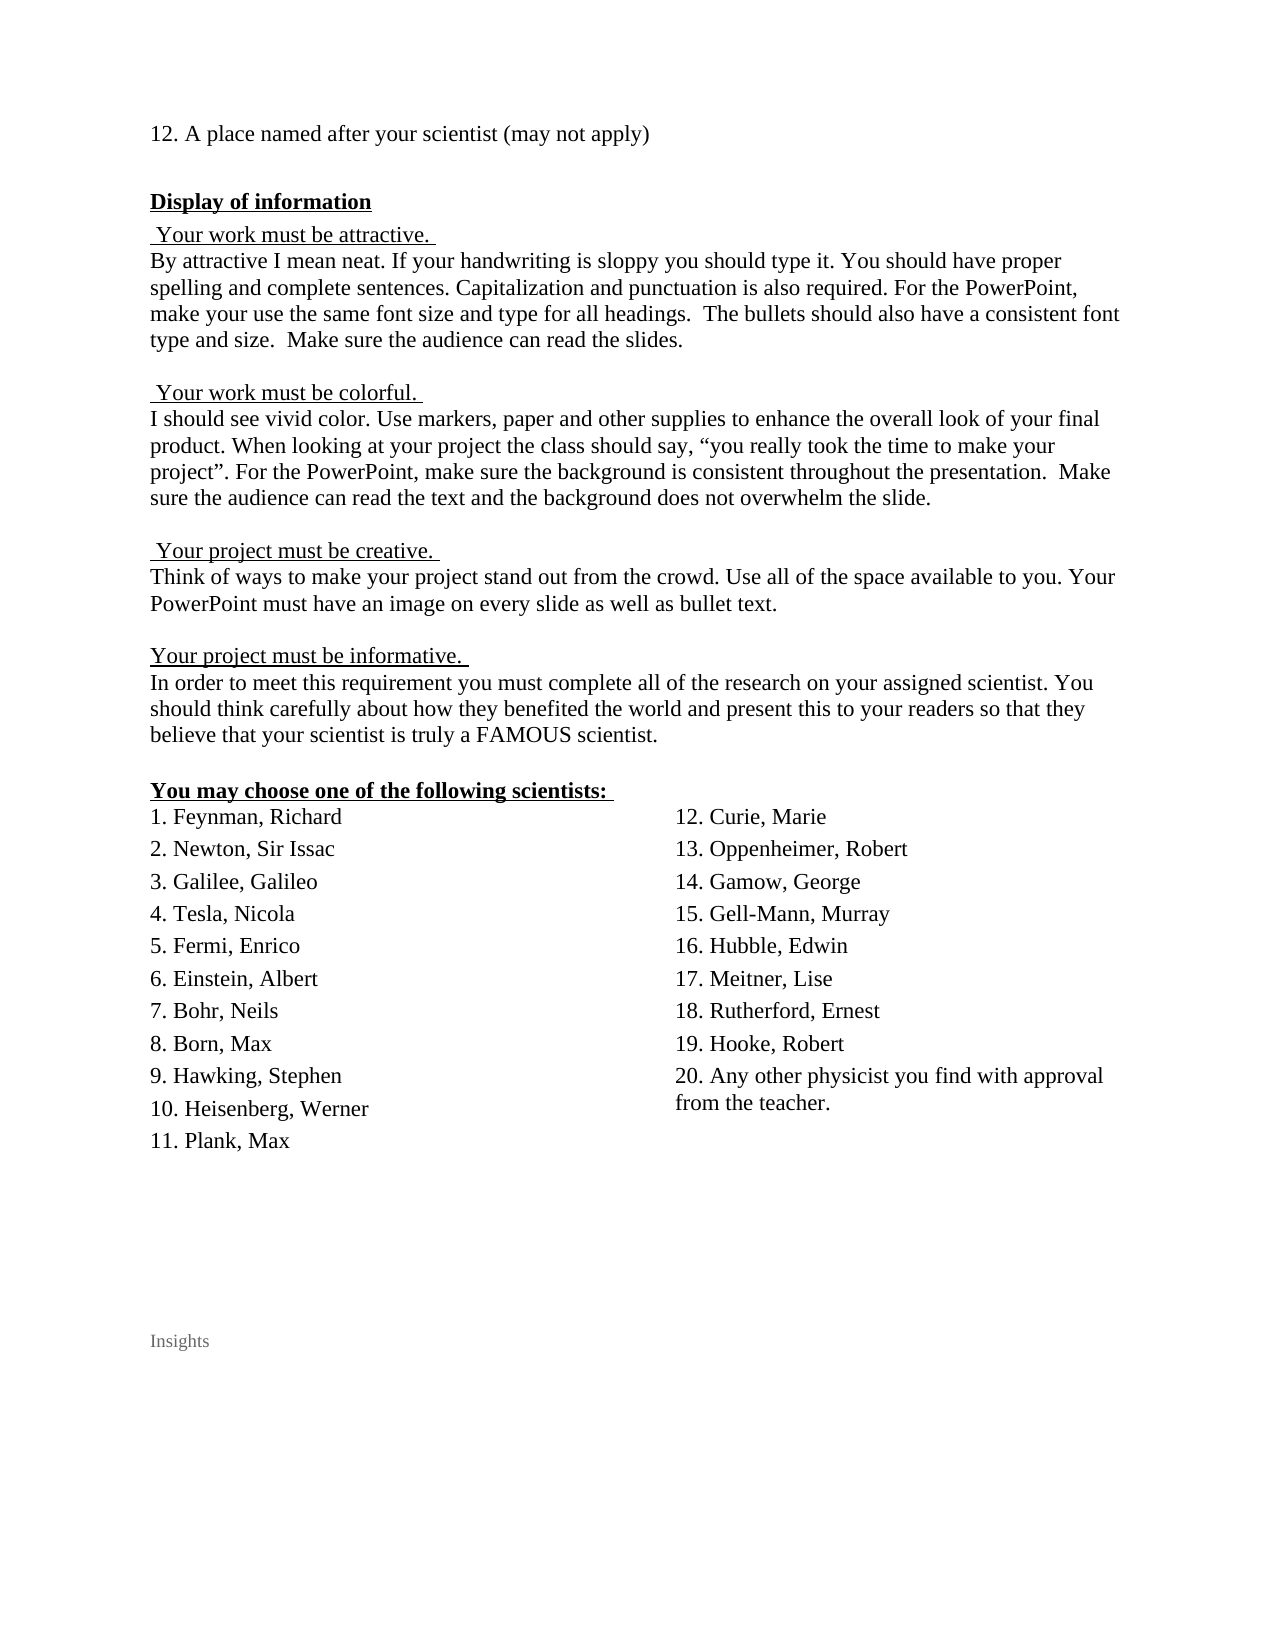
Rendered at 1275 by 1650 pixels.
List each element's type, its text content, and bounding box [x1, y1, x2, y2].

text 11. Plank, Max [150, 1127, 600, 1153]
text 7. Bohr, Neils [150, 997, 600, 1024]
text 1. Feynman, Richard [150, 803, 600, 829]
text 14. Gamow, George [675, 868, 1125, 894]
text 20. Any other physicist you find with approval from the teacher. [675, 1062, 1125, 1115]
text Insights [150, 1330, 1125, 1351]
text You may choose one of the following scientists: [150, 777, 1125, 803]
text 12. A place named after your scientist (may not apply) [150, 120, 1125, 146]
text 9. Hawking, Stephen [150, 1062, 600, 1088]
text 5. Fermi, Enrico [150, 933, 600, 959]
text Your project must be informative. [150, 642, 1125, 669]
text Display of information [150, 188, 1125, 214]
text 8. Born, Max [150, 1030, 600, 1056]
text 15. Gell-Mann, Murray [675, 900, 1125, 927]
text Your project must be creative. [150, 537, 1125, 563]
text 4. Tesla, Nicola [150, 900, 600, 927]
text 2. Newton, Sir Issac [150, 835, 600, 862]
text I should see vivid color. Use markers, paper and other supplies to enhance the overall look of your final product. When looking at your project the class should say, “you really took the time to make your project”. For the PowerPoint, make sure the background is consistent throughout the presentation. Make sure the audience can read the text and the background does not overwhelm the slide. [150, 405, 1125, 511]
text 12. Curie, Marie [675, 803, 1125, 829]
text Your work must be attractive. [150, 221, 1125, 247]
text 16. Hubble, Edwin [675, 933, 1125, 959]
text Your work must be colorful. [150, 379, 1125, 405]
text 13. Oppenheimer, Robert [675, 835, 1125, 862]
text By attractive I mean neat. If your handwriting is sloppy you should type it. You should have proper spelling and complete sentences. Capitalization and punctuation is also required. For the PowerPoint, make your use the same font size and type for all headings. The bullets should also have a consistent font type and size. Make sure the audience can read the slides. [150, 247, 1125, 353]
text 17. Meitner, Lise [675, 965, 1125, 991]
text Think of ways to make your project stand out from the crowd. Use all of the space available to you. Your PowerPoint must have an image on every slide as well as bullet text. [150, 563, 1125, 616]
text 6. Einstein, Albert [150, 965, 600, 991]
text 3. Galilee, Galileo [150, 868, 600, 894]
text 19. Hooke, Robert [675, 1030, 1125, 1056]
text In order to meet this requirement you must complete all of the research on your assigned scientist. You should think carefully about how they benefited the world and present this to your readers so that they believe that your scientist is truly a FAMOUS scientist. [150, 669, 1125, 748]
text 18. Rutherford, Ernest [675, 997, 1125, 1024]
text 10. Heisenberg, Werner [150, 1094, 600, 1121]
